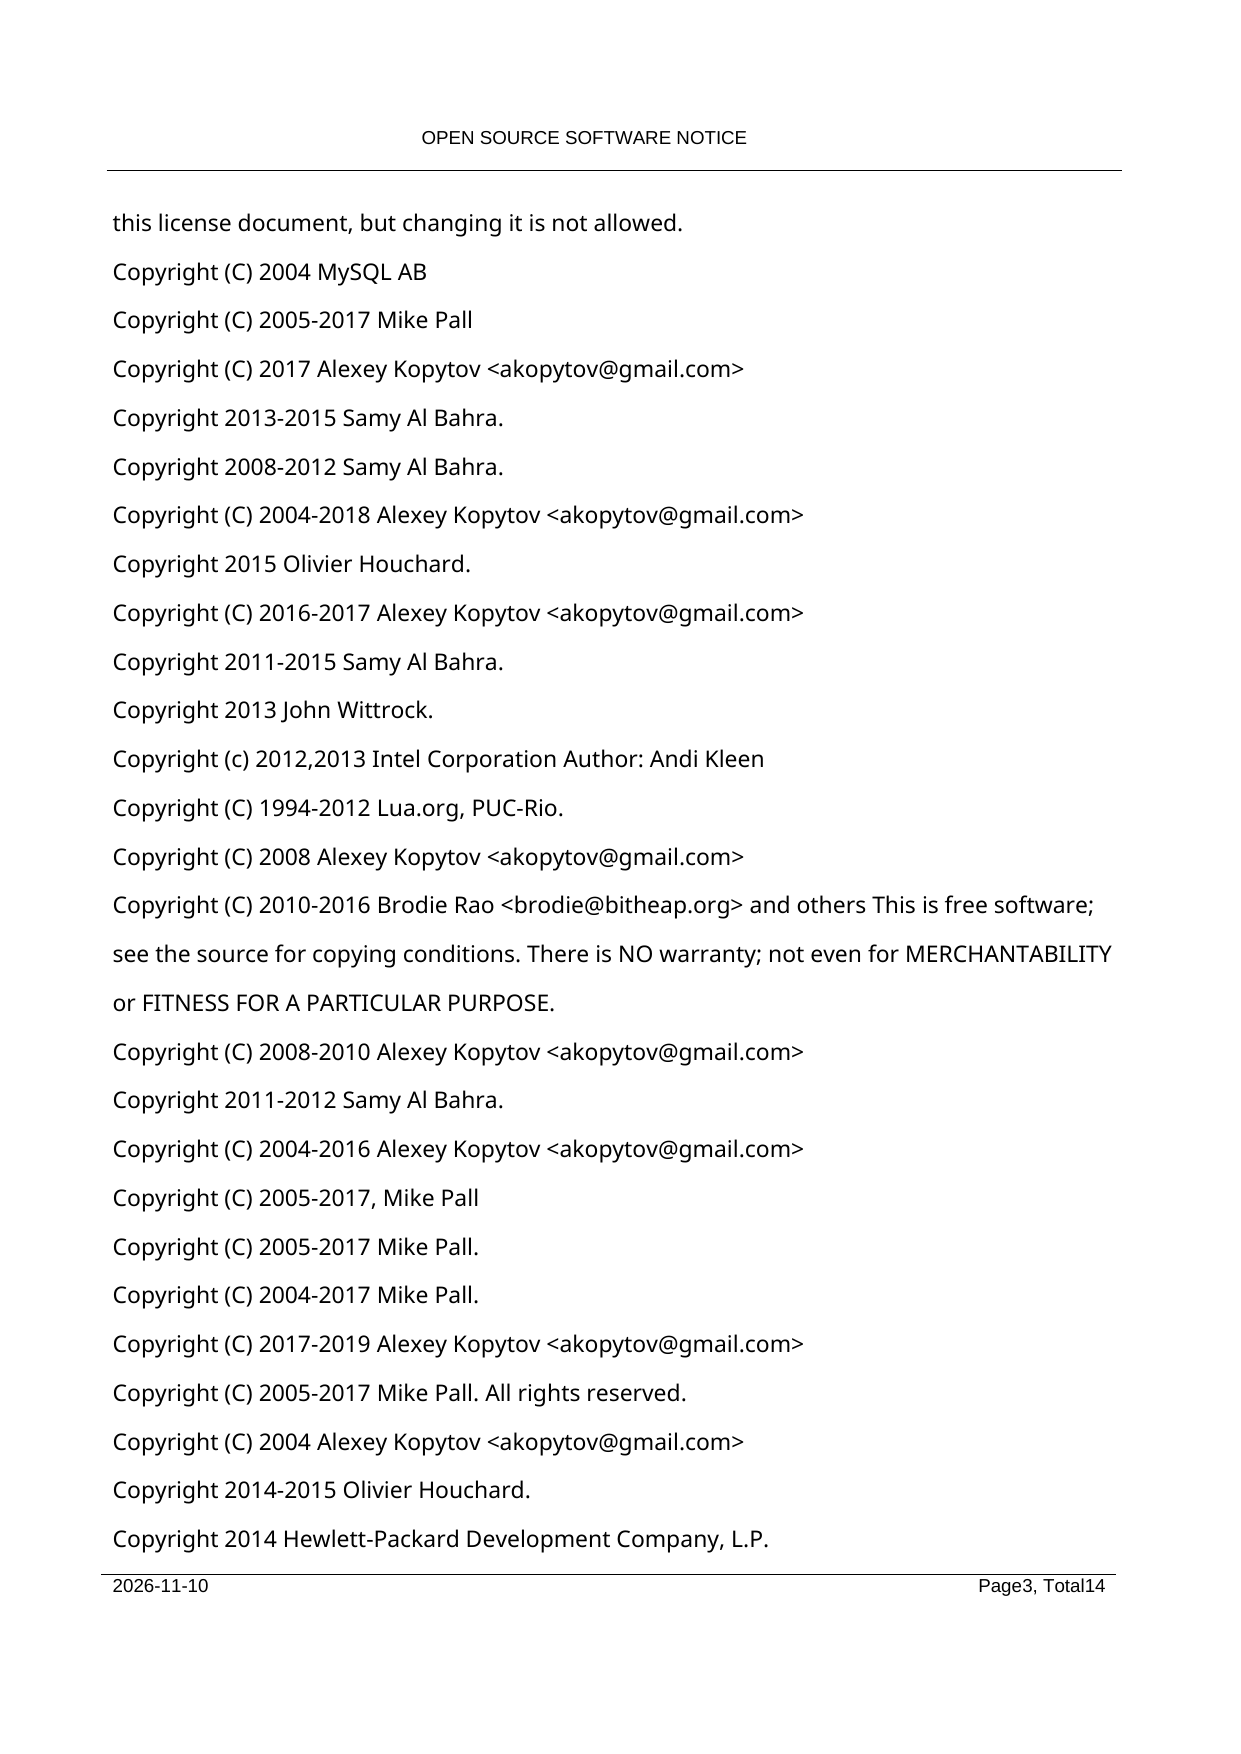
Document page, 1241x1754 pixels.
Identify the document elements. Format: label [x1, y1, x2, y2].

text [112, 206, 1128, 1555]
